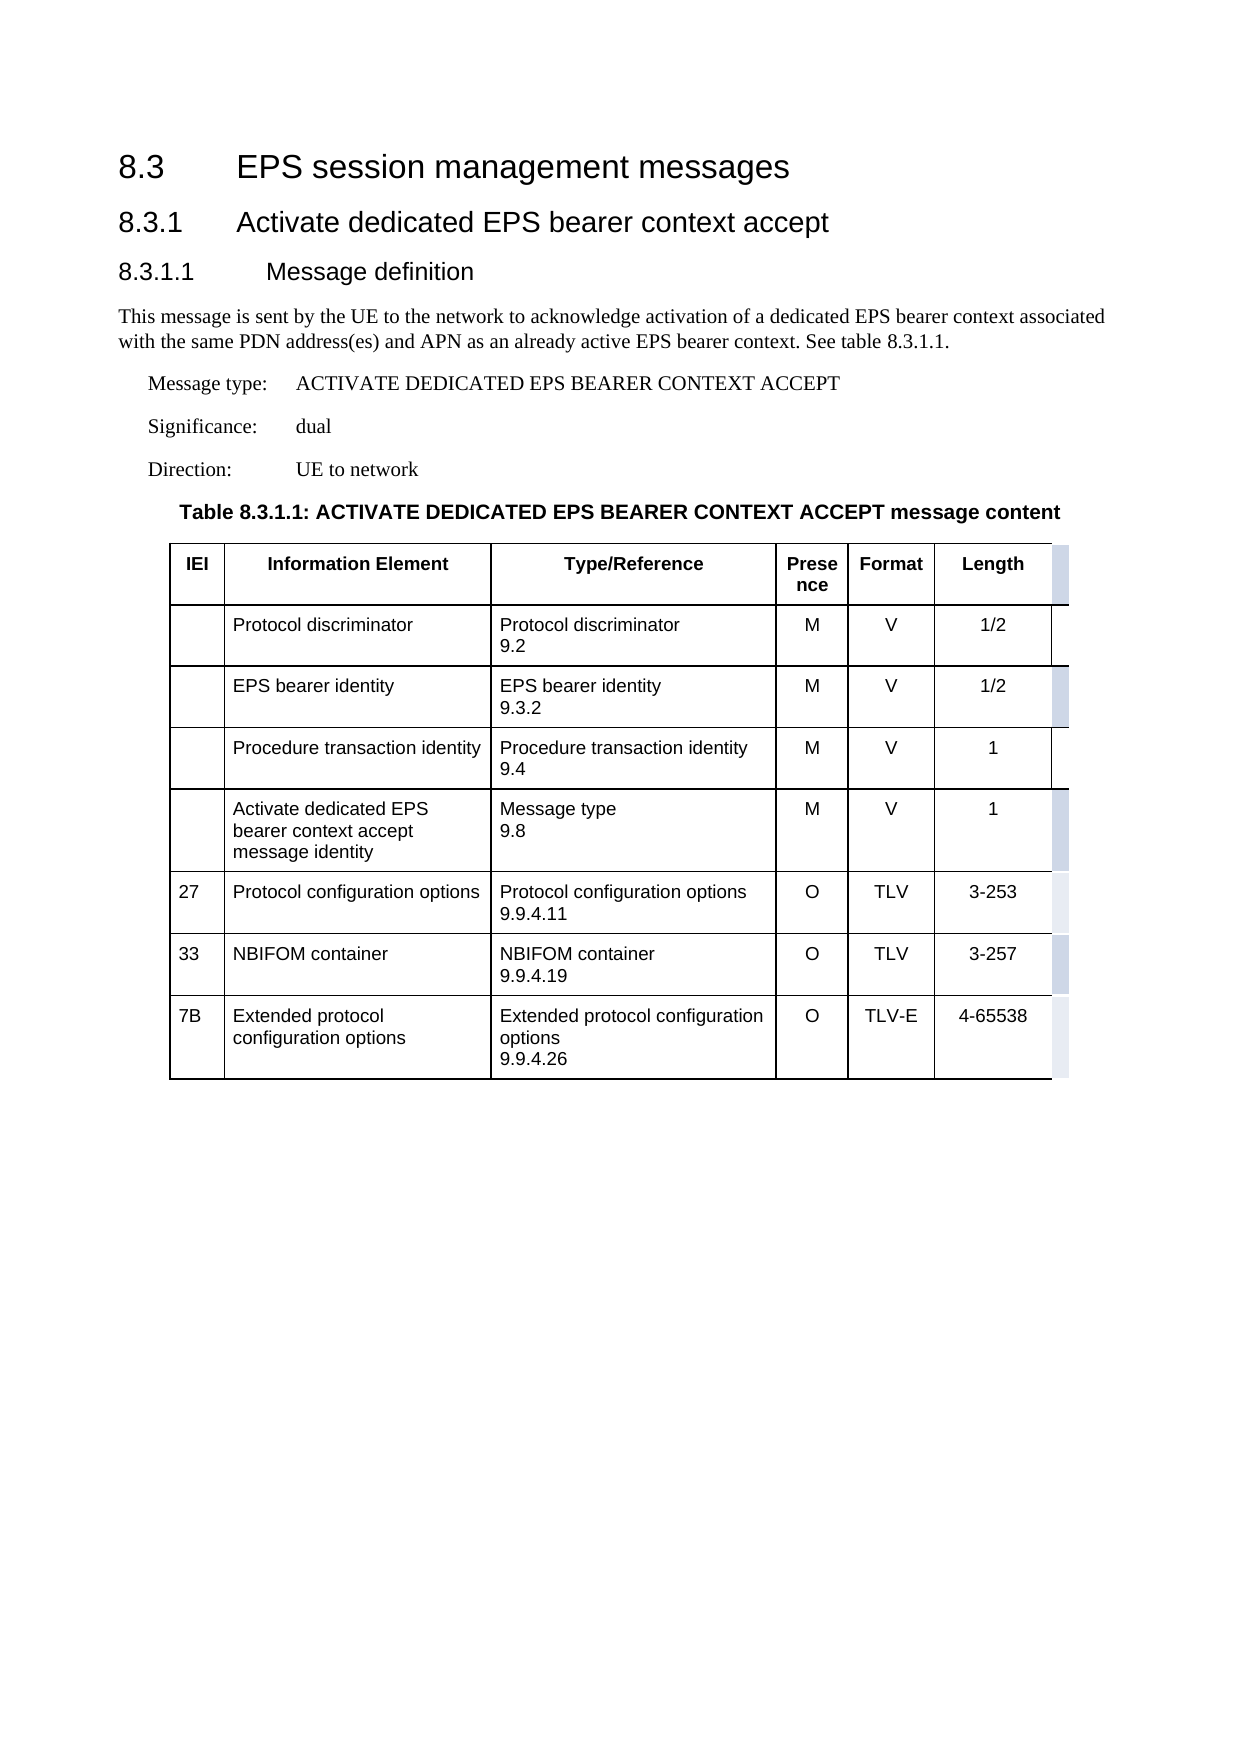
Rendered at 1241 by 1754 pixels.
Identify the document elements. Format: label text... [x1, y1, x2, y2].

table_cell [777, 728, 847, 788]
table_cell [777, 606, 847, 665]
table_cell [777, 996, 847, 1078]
subtitle 8.3 EPS session management messages [118, 147, 1122, 186]
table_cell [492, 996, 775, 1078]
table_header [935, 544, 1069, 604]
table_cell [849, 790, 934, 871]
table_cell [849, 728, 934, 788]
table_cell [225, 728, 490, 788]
text Message type: ACTIVATE DEDICATED EPS BEARER CONTEXT ACCEPT [148, 371, 1122, 395]
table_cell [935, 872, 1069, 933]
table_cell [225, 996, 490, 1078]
text Table 8.3.1.1: ACTIVATE DEDICATED EPS BEARER CONTEXT ACCEPT message content [118, 500, 1122, 524]
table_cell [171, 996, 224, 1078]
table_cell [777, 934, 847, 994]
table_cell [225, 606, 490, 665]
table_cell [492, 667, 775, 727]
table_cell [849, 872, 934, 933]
subtitle 8.3.1.1 Message definition [118, 257, 1122, 286]
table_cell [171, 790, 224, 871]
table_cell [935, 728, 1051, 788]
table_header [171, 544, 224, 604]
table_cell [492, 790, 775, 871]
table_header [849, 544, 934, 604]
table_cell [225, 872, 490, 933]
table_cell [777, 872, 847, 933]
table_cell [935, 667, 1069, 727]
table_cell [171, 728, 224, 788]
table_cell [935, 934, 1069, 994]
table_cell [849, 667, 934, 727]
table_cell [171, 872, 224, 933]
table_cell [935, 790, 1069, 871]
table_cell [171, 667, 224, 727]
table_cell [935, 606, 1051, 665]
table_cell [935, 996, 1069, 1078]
text This message is sent by the UE to the network to acknowledge activation of a dedicated EPS bearer context associated with the same PDN address(es) and APN as an already active EPS bearer context. See table 8.3.1.1. [118, 304, 1122, 353]
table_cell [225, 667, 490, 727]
subtitle 8.3.1 Activate dedicated EPS bearer context accept [118, 205, 1122, 238]
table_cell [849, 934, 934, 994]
text Direction: UE to network [148, 457, 1122, 481]
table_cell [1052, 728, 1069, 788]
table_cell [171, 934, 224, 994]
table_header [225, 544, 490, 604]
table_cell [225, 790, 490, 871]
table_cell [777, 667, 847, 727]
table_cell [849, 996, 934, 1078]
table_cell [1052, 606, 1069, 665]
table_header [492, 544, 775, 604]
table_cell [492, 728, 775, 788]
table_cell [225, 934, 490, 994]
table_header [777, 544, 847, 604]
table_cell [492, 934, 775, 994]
text Significance: dual [148, 414, 1122, 438]
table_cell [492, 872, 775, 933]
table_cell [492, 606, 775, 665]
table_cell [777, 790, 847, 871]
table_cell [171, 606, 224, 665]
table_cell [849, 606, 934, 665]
